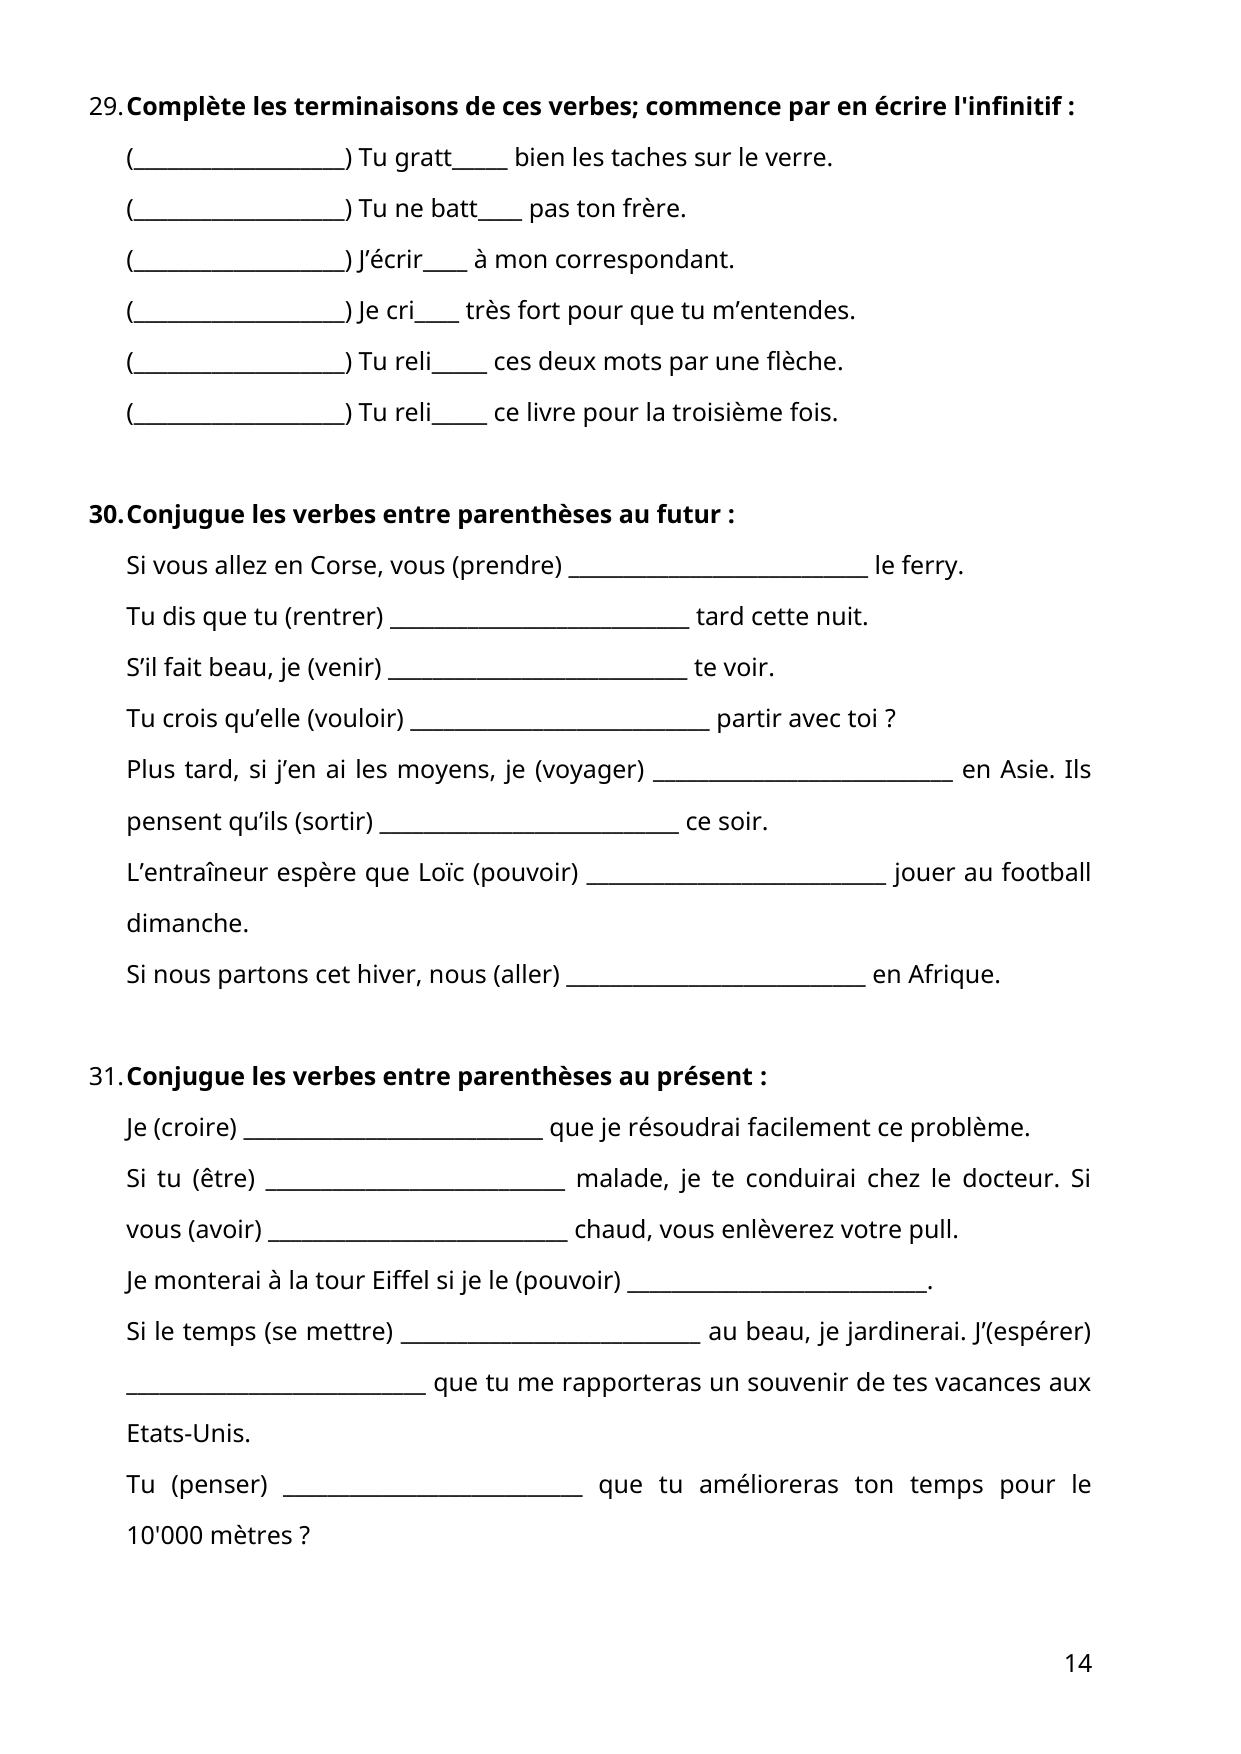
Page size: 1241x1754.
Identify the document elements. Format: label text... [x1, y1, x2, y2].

list Je monterai à la tour Eiffel si je le (pouvoir) ___________________________. [126, 1263, 1092, 1297]
list (___________________) Tu ne batt____ pas ton frère. [126, 191, 1092, 225]
list (___________________) Tu reli_____ ce livre pour la troisième fois. [126, 395, 1092, 429]
list Si le temps (se mettre) ___________________________ au beau, je jardinerai. J’(espérer) ___________________________ que tu me rapporteras un souvenir de tes vacances aux Etats-Unis. [126, 1314, 1092, 1450]
list Si tu (être) ___________________________ malade, je te conduirai chez le docteur. Si vous (avoir) ___________________________ chaud, vous enlèverez votre pull. [126, 1161, 1092, 1246]
list (___________________) J’écrir____ à mon correspondant. [126, 242, 1092, 276]
list Tu crois qu’elle (vouloir) ___________________________ partir avec toi ? [126, 701, 1092, 735]
list Tu (penser) ___________________________ que tu amélioreras ton temps pour le 10'000 mètres ? [126, 1467, 1092, 1552]
list (___________________) Tu gratt_____ bien les taches sur le verre. [126, 140, 1092, 174]
list Tu dis que tu (rentrer) ___________________________ tard cette nuit. [126, 599, 1092, 633]
list S’il fait beau, je (venir) ___________________________ te voir. [126, 650, 1092, 684]
list Conjugue les verbes entre parenthèses au présent : [89, 1058, 1092, 1092]
list Complète les terminaisons de ces verbes; commence par en écrire l'infinitif : [89, 89, 1092, 123]
list (___________________) Je cri____ très fort pour que tu m’entendes. [126, 293, 1092, 327]
list Si vous allez en Corse, vous (prendre) ___________________________ le ferry. [126, 548, 1092, 582]
list L’entraîneur espère que Loïc (pouvoir) ___________________________ jouer au football dimanche. [126, 854, 1092, 939]
list Si nous partons cet hiver, nous (aller) ___________________________ en Afrique. [126, 956, 1092, 990]
list Conjugue les verbes entre parenthèses au futur : [89, 497, 1092, 531]
list Je (croire) ___________________________ que je résoudrai facilement ce problème. [126, 1109, 1092, 1143]
list (___________________) Tu reli_____ ces deux mots par une flèche. [126, 344, 1092, 378]
list Plus tard, si j’en ai les moyens, je (voyager) ___________________________ en Asie. Ils pensent qu’ils (sortir) ___________________________ ce soir. [126, 752, 1092, 837]
